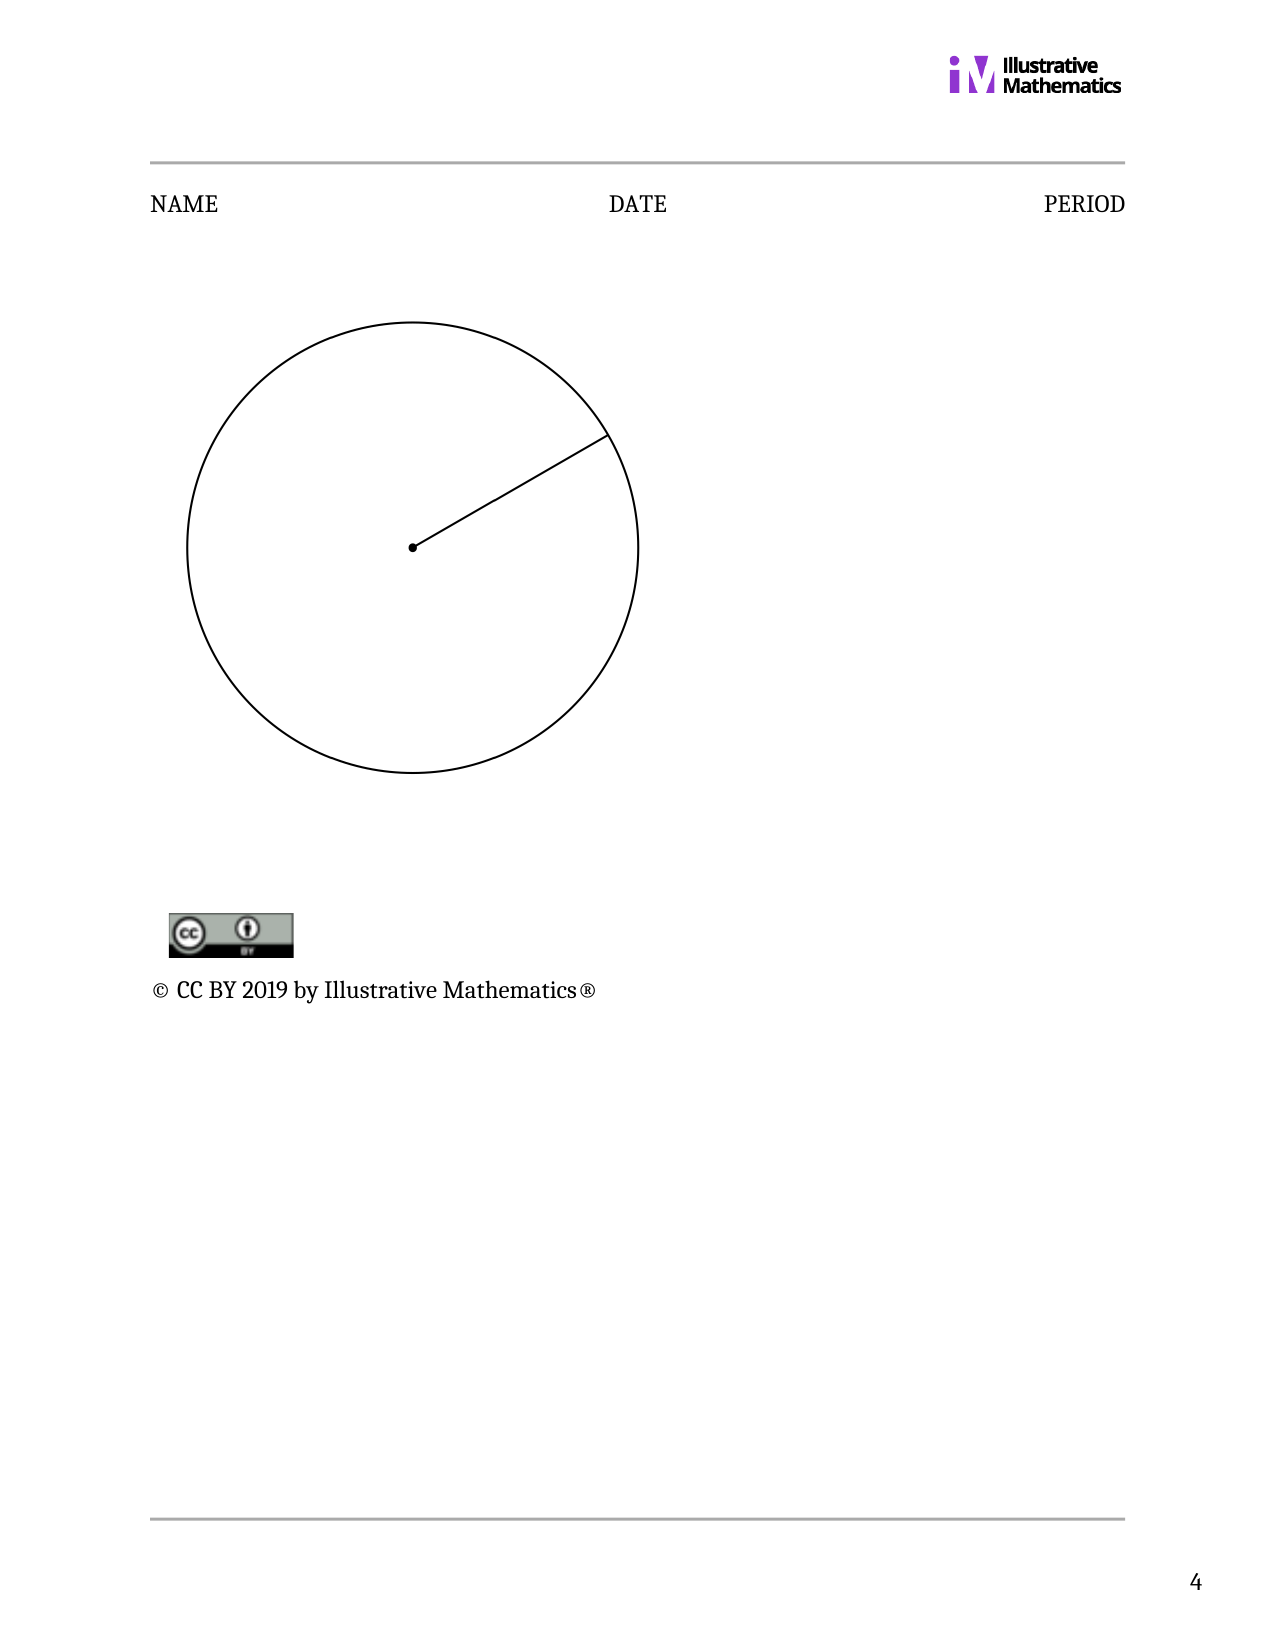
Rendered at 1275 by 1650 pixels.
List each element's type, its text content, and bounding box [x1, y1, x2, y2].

picture [168, 913, 294, 958]
text © CC BY 2019 by Illustrative Mathematics® [150, 976, 1125, 1005]
picture [949, 55, 1121, 93]
picture [168, 247, 657, 848]
